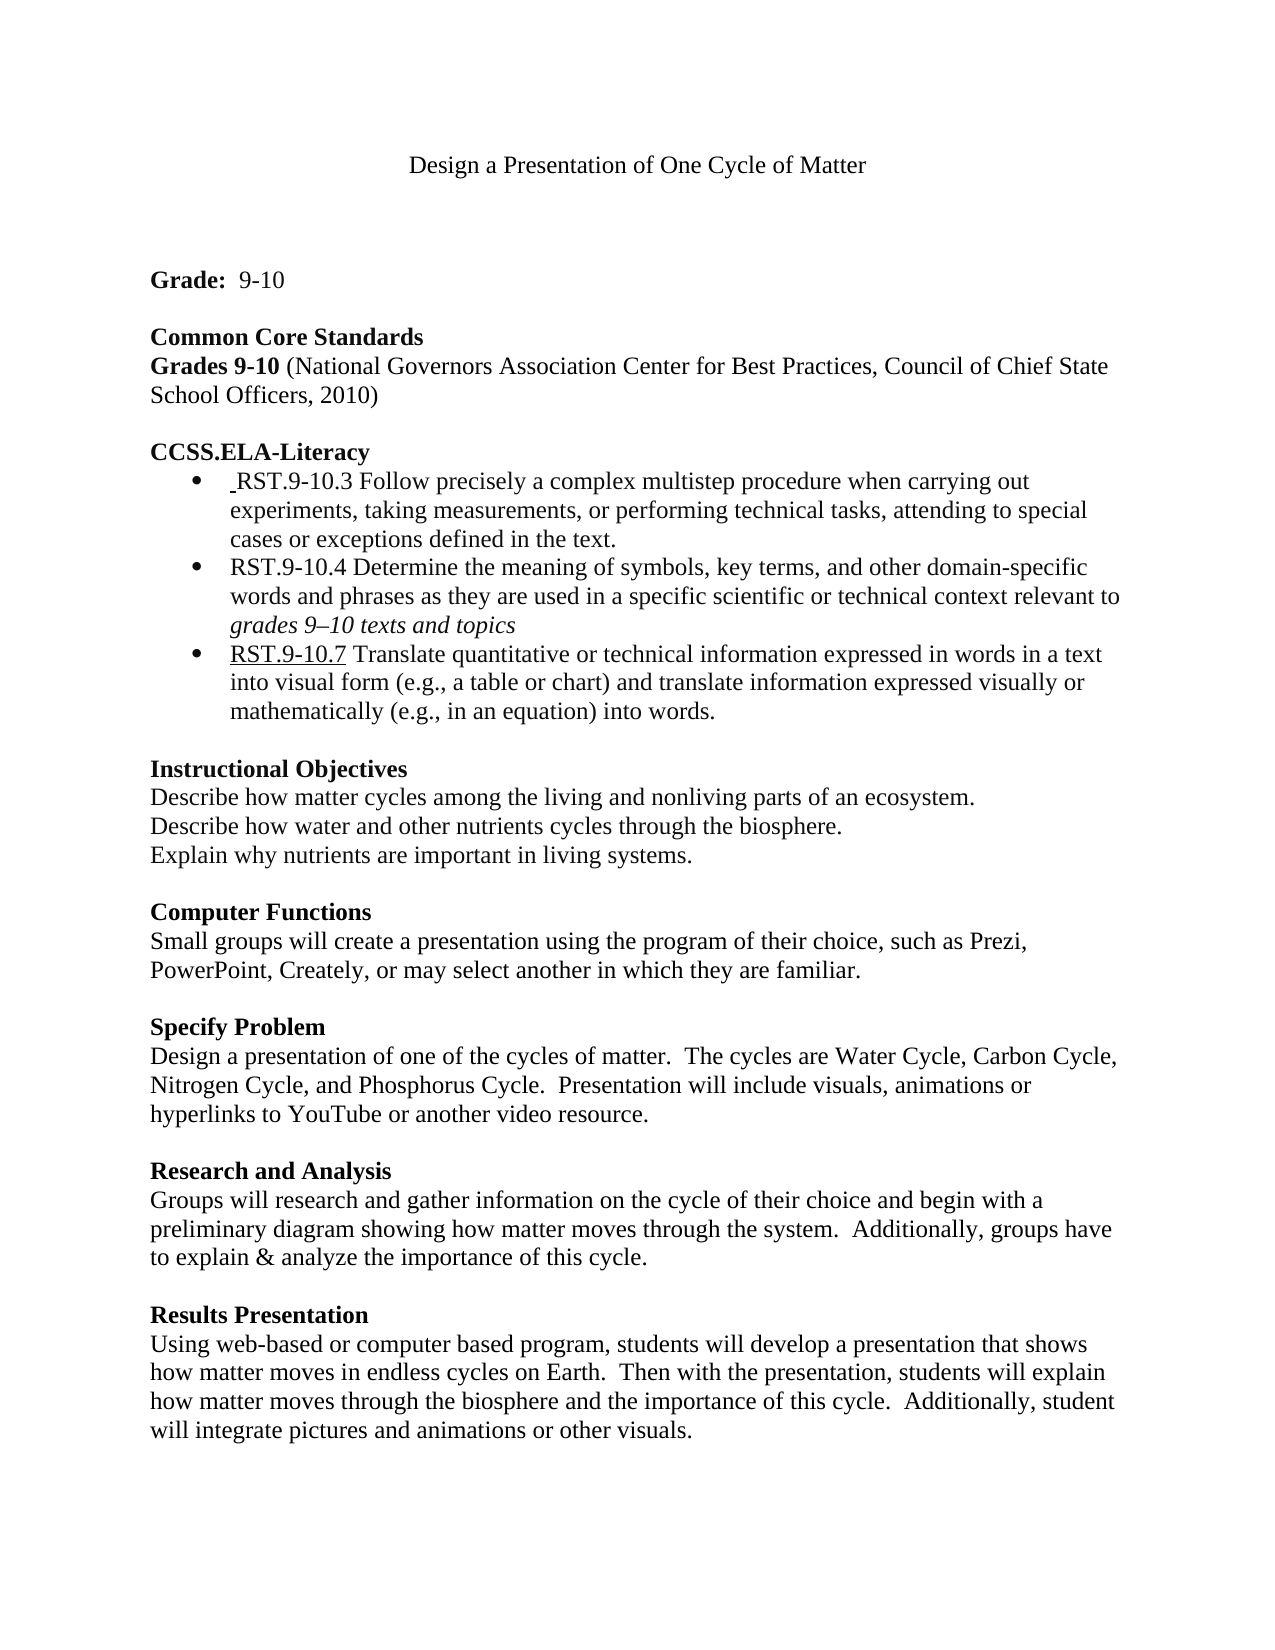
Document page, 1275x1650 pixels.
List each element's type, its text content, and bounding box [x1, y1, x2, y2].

text Specify Problem [150, 1012, 1125, 1041]
text Results Presentation [150, 1300, 1125, 1329]
text CCSS.ELA-Literacy [150, 437, 1125, 466]
text Computer Functions [150, 897, 1125, 926]
text Grades 9-10 (National Governors Association Center for Best Practices, Council of Chief State School Officers, 2010) [150, 351, 1125, 409]
text Common Core Standards [150, 322, 1125, 351]
text Research and Analysis [150, 1156, 1125, 1185]
list RST.9-10.3 Follow precisely a complex multistep procedure when carrying out experiments, taking measurements, or performing technical tasks, attending to special cases or exceptions defined in the text. [192, 466, 1125, 552]
text Describe how water and other nutrients cycles through the biosphere. [150, 811, 1125, 840]
text Explain why nutrients are important in living systems. [150, 840, 1125, 869]
list RST.9-10.4 Determine the meaning of symbols, key terms, and other domain-specific words and phrases as they are used in a specific scientific or technical context relevant to grades 9–10 texts and topics [192, 552, 1125, 639]
list RST.9-10.7 Translate quantitative or technical information expressed in words in a text into visual form (e.g., a table or chart) and translate information expressed visually or mathematically (e.g., in an equation) into words. [192, 639, 1125, 725]
text Small groups will create a presentation using the program of their choice, such as Prezi, PowerPoint, Creately, or may select another in which they are familiar. [150, 926, 1125, 984]
text Using web-based or computer based program, students will develop a presentation that shows how matter moves in endless cycles on Earth. Then with the presentation, students will explain how matter moves through the biosphere and the importance of this cycle. Additionally, student will integrate pictures and animations or other visuals. [150, 1329, 1125, 1444]
text Groups will research and gather information on the cycle of their choice and begin with a preliminary diagram showing how matter moves through the system. Additionally, groups have to explain & analyze the importance of this cycle. [150, 1185, 1125, 1271]
text Design a Presentation of One Cycle of Matter [150, 150, 1125, 179]
text Describe how matter cycles among the living and nonliving parts of an ecosystem. [150, 782, 1125, 811]
text Grade: 9-10 [150, 265, 1125, 294]
text Design a presentation of one of the cycles of matter. The cycles are Water Cycle, Carbon Cycle, Nitrogen Cycle, and Phosphorus Cycle. Presentation will include visuals, animations or hyperlinks to YouTube or another video resource. [150, 1041, 1125, 1127]
text Instructional Objectives [150, 754, 1125, 782]
